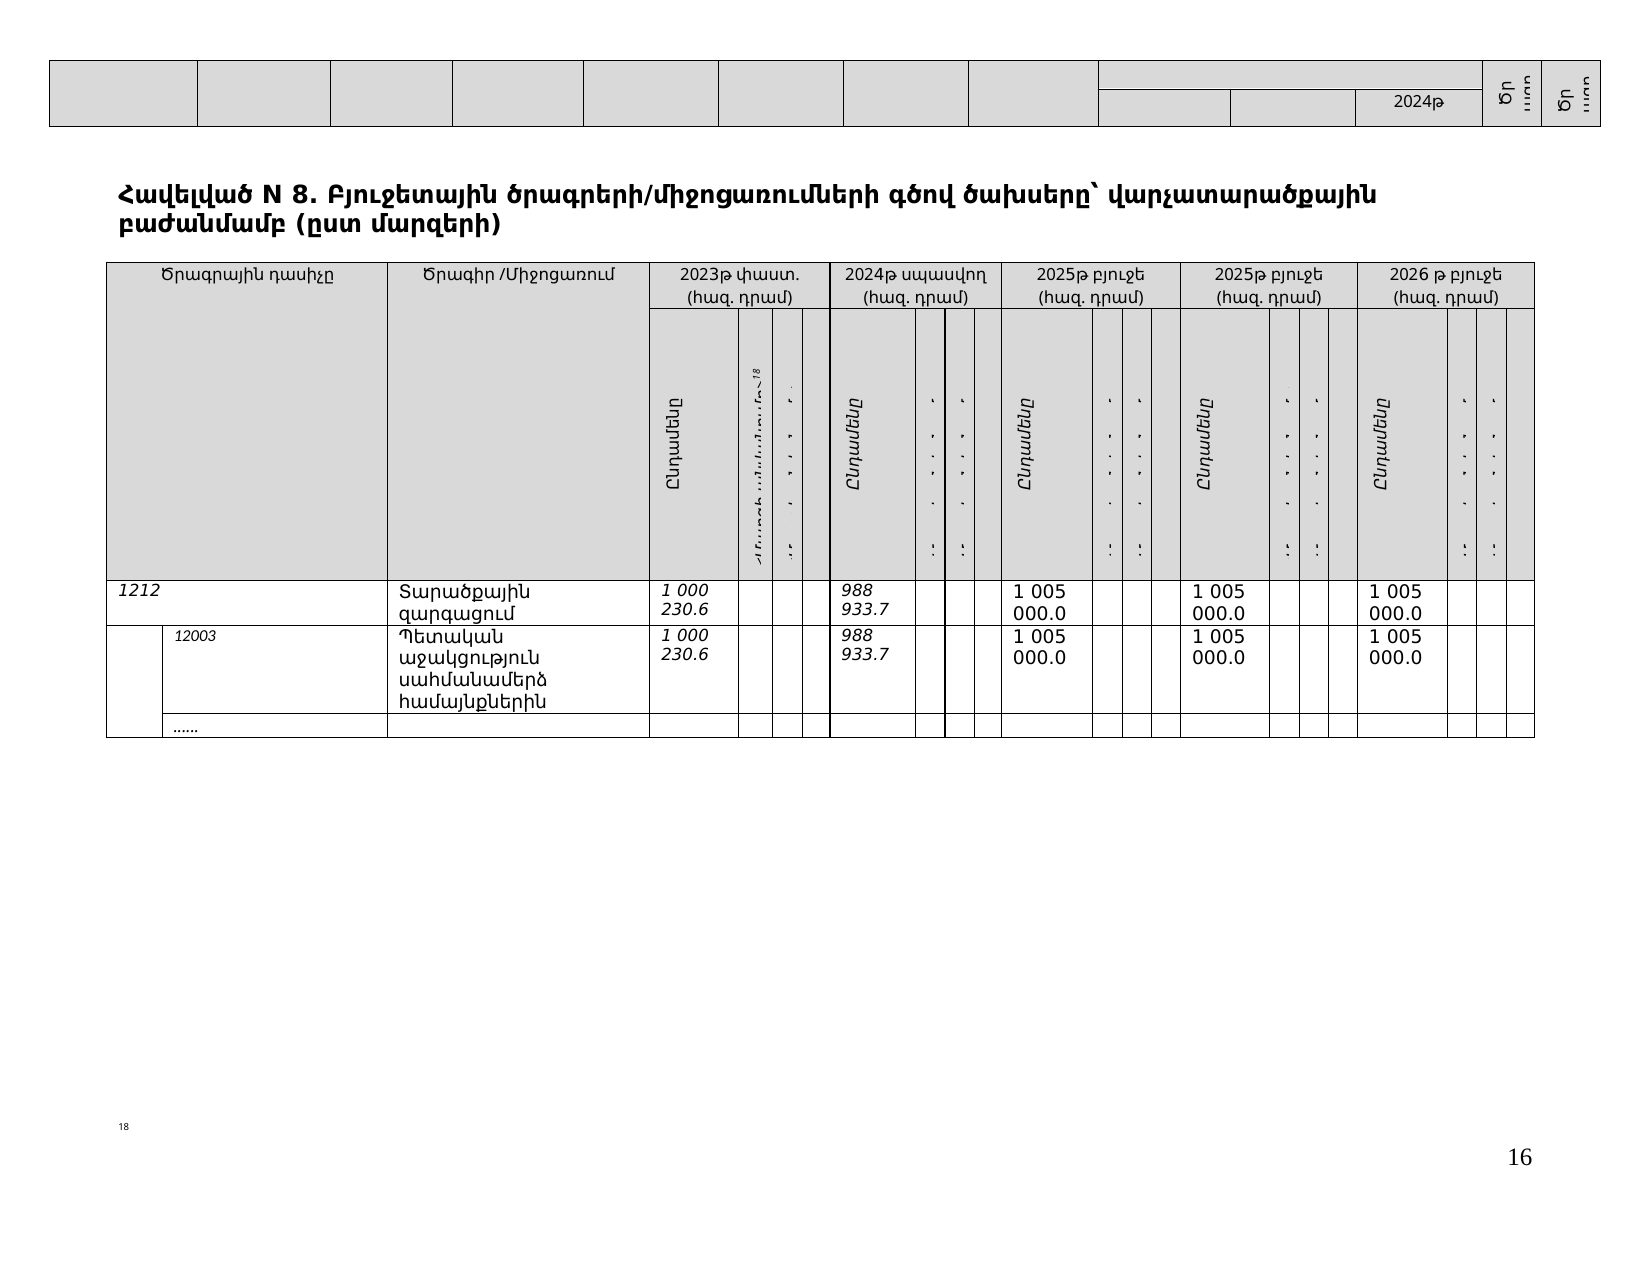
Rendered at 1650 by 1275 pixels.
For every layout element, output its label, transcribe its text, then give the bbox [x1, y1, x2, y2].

table_cell … [803, 309, 829, 580]
table_header Ծրագրային դասիչը [107, 263, 387, 580]
table_cell [1270, 581, 1299, 624]
table_cell [1477, 714, 1506, 737]
table_cell 1 005 000.0 [1358, 581, 1447, 624]
table_cell 1 000 230.6 [650, 581, 738, 624]
table_cell [1300, 626, 1328, 713]
table_cell Ընդամենը [650, 309, 738, 580]
table_cell [773, 714, 802, 737]
table_cell <Մարզի անվանումը> [1093, 309, 1122, 580]
table_cell [1477, 581, 1506, 624]
table_cell ...... [163, 714, 387, 737]
table_header 2025թ բյուջե (հազ. դրամ) [1181, 263, 1357, 308]
table_cell 12003 [163, 626, 387, 713]
table_cell <Մարզի անվանումը> [1123, 309, 1151, 580]
table_cell 1 005 000.0 [1002, 581, 1092, 624]
table_cell [1507, 714, 1534, 737]
table_cell <Մարզի անվանումը> [1448, 309, 1476, 580]
table_cell [946, 581, 974, 624]
table_cell [1448, 714, 1476, 737]
table_cell [739, 714, 772, 737]
table_cell <Մարզի անվանումը> [1300, 309, 1328, 580]
table_header [584, 61, 718, 126]
table_cell [1270, 626, 1299, 713]
table_cell [1329, 581, 1357, 624]
table_cell [1329, 714, 1357, 737]
table_cell … [1507, 309, 1534, 580]
table_header 2024թ սպասվող (հազ. դրամ) [831, 263, 1001, 308]
table_cell [739, 581, 772, 624]
table_cell [1152, 626, 1180, 713]
table_cell 1 005 000.0 [1181, 581, 1269, 624]
table_header Ծրագիր /Միջոցառում [388, 263, 649, 580]
table_cell [1231, 90, 1355, 126]
table_cell [1099, 90, 1230, 126]
table_cell [1181, 714, 1269, 737]
table_cell [1300, 714, 1328, 737]
table_cell [107, 626, 162, 737]
table_cell [739, 626, 772, 713]
table_cell 1 005 000.0 [1358, 626, 1447, 713]
table_header [50, 61, 197, 126]
table_cell [975, 714, 1001, 737]
table_cell Ընդամենը [1002, 309, 1092, 580]
table_cell [916, 714, 944, 737]
table_cell [1152, 714, 1180, 737]
table_cell [1123, 714, 1151, 737]
table_cell [1507, 626, 1534, 713]
table_cell [1093, 581, 1122, 624]
table_cell 988 933.7 [831, 626, 915, 713]
table_cell [1507, 581, 1534, 624]
table_cell [803, 581, 829, 624]
table_cell [803, 626, 829, 713]
table_cell 1 005 000.0 [1002, 626, 1092, 713]
table_cell Ընդամենը [1181, 309, 1269, 580]
table_cell 1212 [107, 581, 387, 624]
subtitle Հավելված N 8. Բյուջետային ծրագրերի/միջոցառումների գծով ծախսերը՝ վարչատարածքային բաժանմամբ (ըստ մարզերի) [118, 180, 1532, 239]
table_cell [650, 714, 738, 737]
table_cell … [975, 309, 1001, 580]
table_cell [1152, 581, 1180, 624]
table_cell Պետական աջակցություն սահմանամերձ համայնքներին [388, 626, 649, 713]
table_cell [1448, 626, 1476, 713]
table_cell [388, 714, 649, 737]
table_cell Ընդամենը [1358, 309, 1447, 580]
table_cell 988 933.7 [831, 581, 915, 624]
table_header [453, 61, 583, 126]
table_cell [803, 714, 829, 737]
table_cell [1002, 714, 1092, 737]
table_cell 1 005 000.0 [1181, 626, 1269, 713]
table_cell [1448, 581, 1476, 624]
table_cell <Մարզի անվանումը> [739, 309, 772, 580]
table_cell [1093, 714, 1122, 737]
table_cell <Մարզի անվանումը> [946, 309, 974, 580]
table_cell [1123, 626, 1151, 713]
table_cell [1123, 581, 1151, 624]
table_cell [946, 626, 974, 713]
table_cell [1093, 626, 1122, 713]
table_cell <Մարզի անվանումը> [1477, 309, 1506, 580]
table_cell <Մարզի անվանումը> [916, 309, 944, 580]
table_cell <Մարզի անվանումը> [773, 309, 802, 580]
table_cell [975, 626, 1001, 713]
table_header [969, 61, 1098, 126]
table_cell … [1329, 309, 1357, 580]
table_cell 1 000 230.6 [650, 626, 738, 713]
table_cell Ընդամենը [831, 309, 915, 580]
table_cell [1358, 714, 1447, 737]
table_header 2025թ բյուջե (հազ. դրամ) [1002, 263, 1180, 308]
table_header [198, 61, 330, 126]
table_cell [946, 714, 974, 737]
table_header [1099, 61, 1482, 88]
table_header [844, 61, 968, 126]
table_cell [1270, 714, 1299, 737]
table_header [331, 61, 452, 126]
table_cell <Մարզի անվանումը> [1270, 309, 1299, 580]
table_cell [1329, 626, 1357, 713]
table_cell 2024թ [1356, 90, 1482, 126]
table_cell [1477, 626, 1506, 713]
table_cell [831, 714, 915, 737]
table_cell [916, 626, 944, 713]
table_cell [916, 581, 944, 624]
table_cell [975, 581, 1001, 624]
table_cell Տարածքային զարգացում [388, 581, 649, 624]
table_cell [773, 626, 802, 713]
table_cell [1300, 581, 1328, 624]
table_cell … [1152, 309, 1180, 580]
table_header [719, 61, 843, 126]
table_header 2026 թ բյուջե (հազ. դրամ) [1358, 263, 1534, 308]
table_header 2023թ փաստ. (հազ. դրամ) [650, 263, 829, 308]
table_header Ծրագրի սկիզբն ըստ համապատասխան համաձայնագրի [1483, 61, 1541, 126]
table_cell [773, 581, 802, 624]
